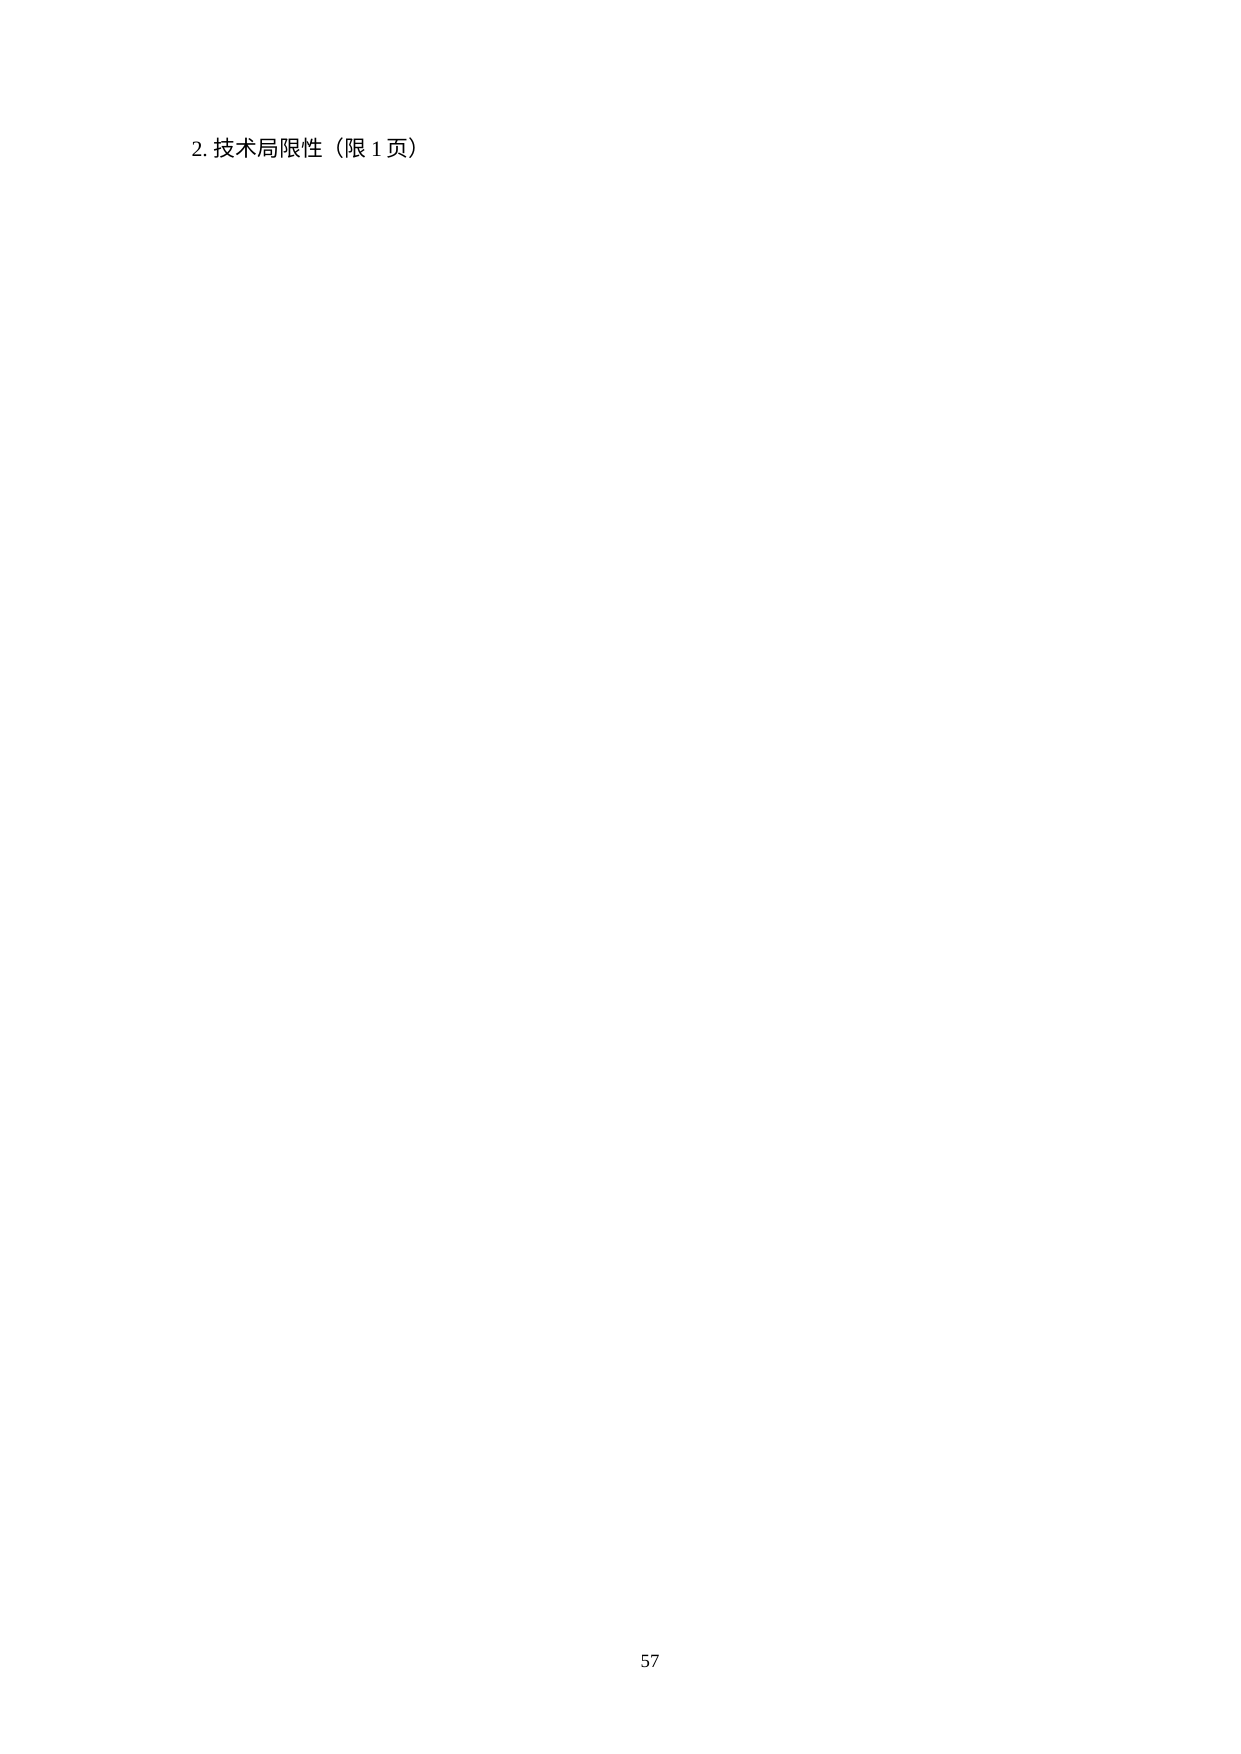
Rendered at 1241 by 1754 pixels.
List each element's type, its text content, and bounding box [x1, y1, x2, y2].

text 2. 技术局限性（限1页） [148, 131, 1152, 163]
